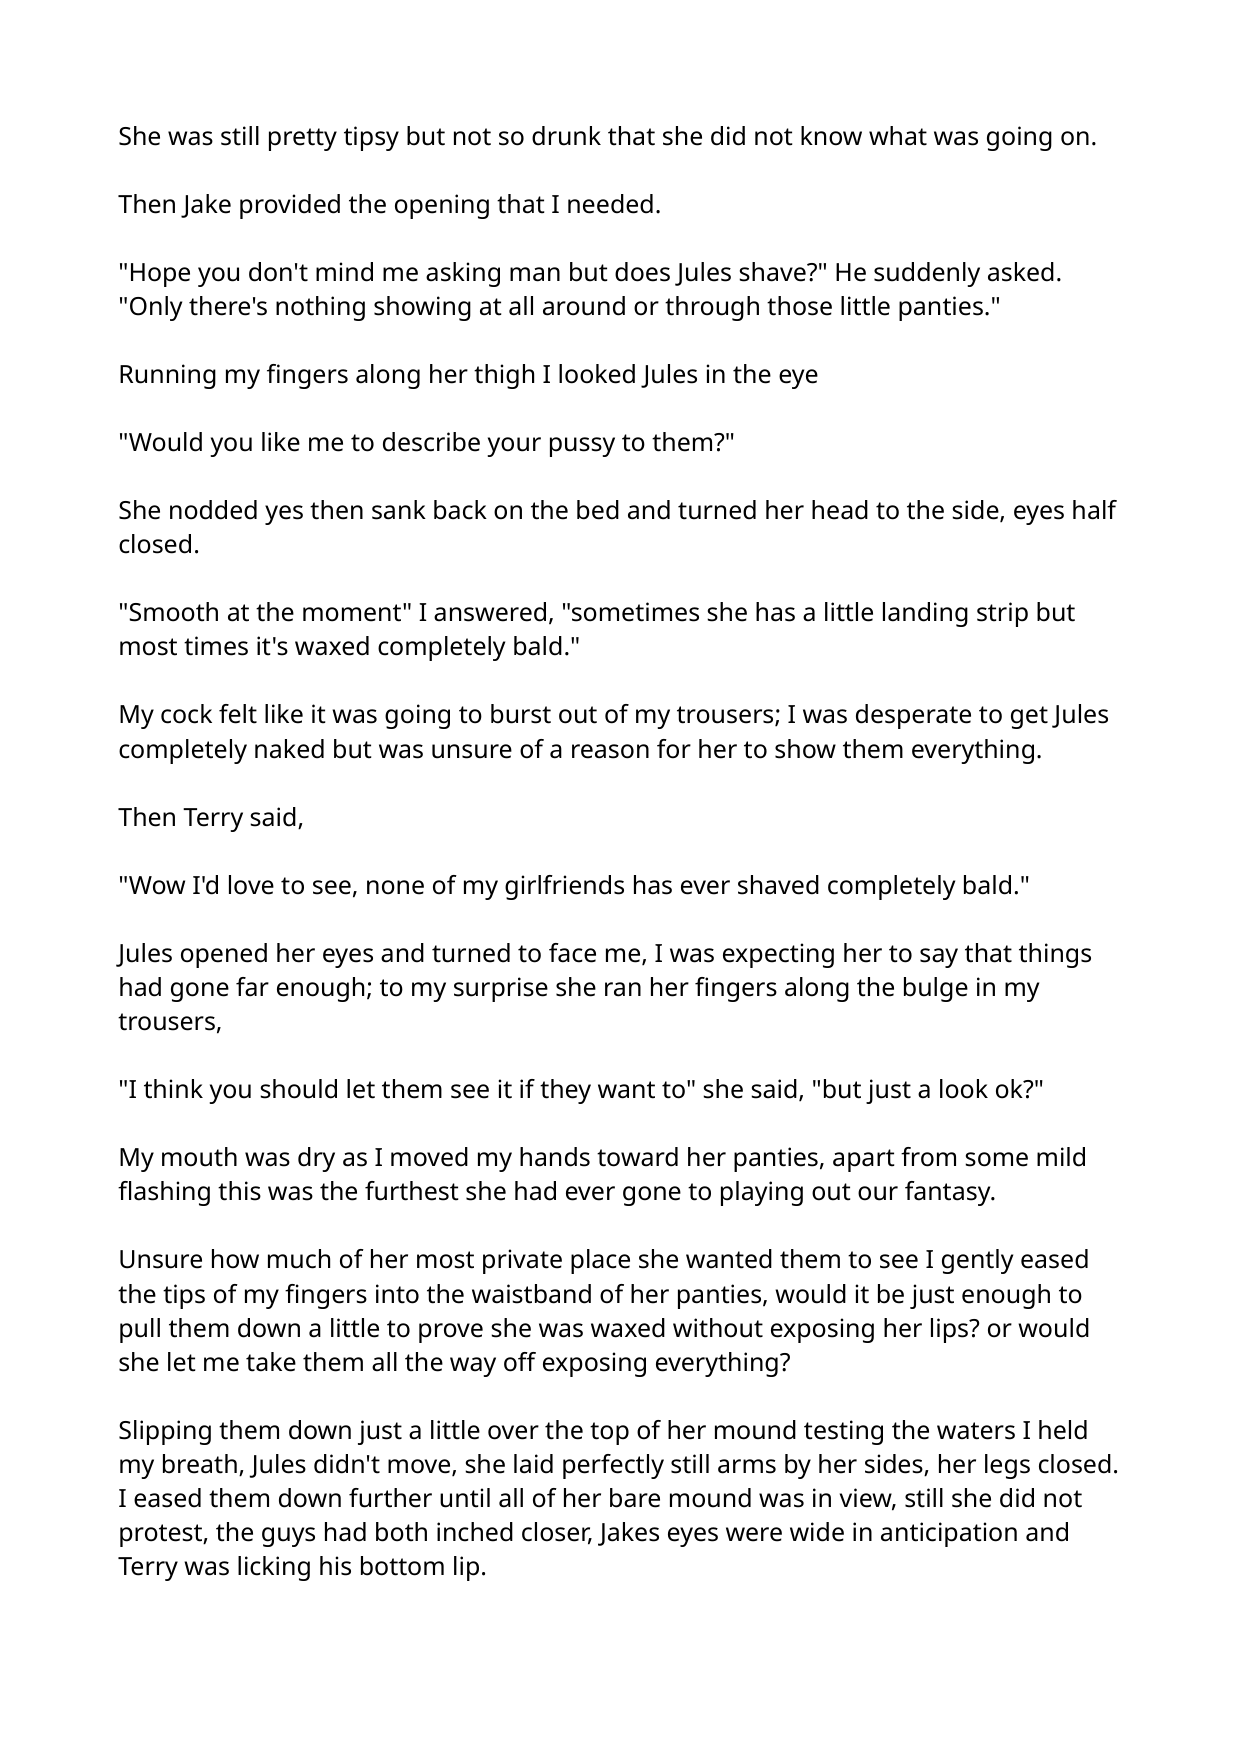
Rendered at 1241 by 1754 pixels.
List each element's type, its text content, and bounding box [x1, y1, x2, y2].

text Then Terry said, [118, 799, 1122, 833]
text My cock felt like it was going to burst out of my trousers; I was desperate to get Jules completely naked but was unsure of a reason for her to show them everything. [118, 697, 1122, 765]
text She was still pretty tipsy but not so drunk that she did not know what was going on. [118, 118, 1122, 152]
text Running my fingers along her thigh I looked Jules in the eye [118, 357, 1122, 391]
text "I think you should let them see it if they want to" she said, "but just a look ok?" [118, 1072, 1122, 1106]
text My mouth was dry as I moved my hands toward her panties, apart from some mild flashing this was the furthest she had ever gone to playing out our fantasy. [118, 1140, 1122, 1208]
text Unsure how much of her most private place she wanted them to see I gently eased the tips of my fingers into the waistband of her panties, would it be just enough to pull them down a little to prove she was waxed without exposing her lips? or would she let me take them all the way off exposing everything? [118, 1242, 1122, 1378]
text Jules opened her eyes and turned to face me, I was expecting her to say that things had gone far enough; to my surprise she ran her fingers along the bulge in my trousers, [118, 936, 1122, 1038]
text "Hope you don't mind me asking man but does Jules shave?" He suddenly asked. "Only there's nothing showing at all around or through those little panties." [118, 254, 1122, 322]
text She nodded yes then sank back on the bed and turned her head to the side, eyes half closed. [118, 493, 1122, 561]
text Then Jake provided the opening that I needed. [118, 186, 1122, 220]
text "Smooth at the moment" I answered, "sometimes she has a little landing strip but most times it's waxed completely bald." [118, 595, 1122, 663]
text "Would you like me to describe your pussy to them?" [118, 425, 1122, 459]
text Slipping them down just a little over the top of her mound testing the waters I held my breath, Jules didn't move, she laid perfectly still arms by her sides, her legs closed. I eased them down further until all of her bare mound was in view, still she did not protest, the guys had both inched closer, Jakes eyes were wide in anticipation and Terry was licking his bottom lip. [118, 1412, 1122, 1583]
text "Wow I'd love to see, none of my girlfriends has ever shaved completely bald." [118, 867, 1122, 902]
